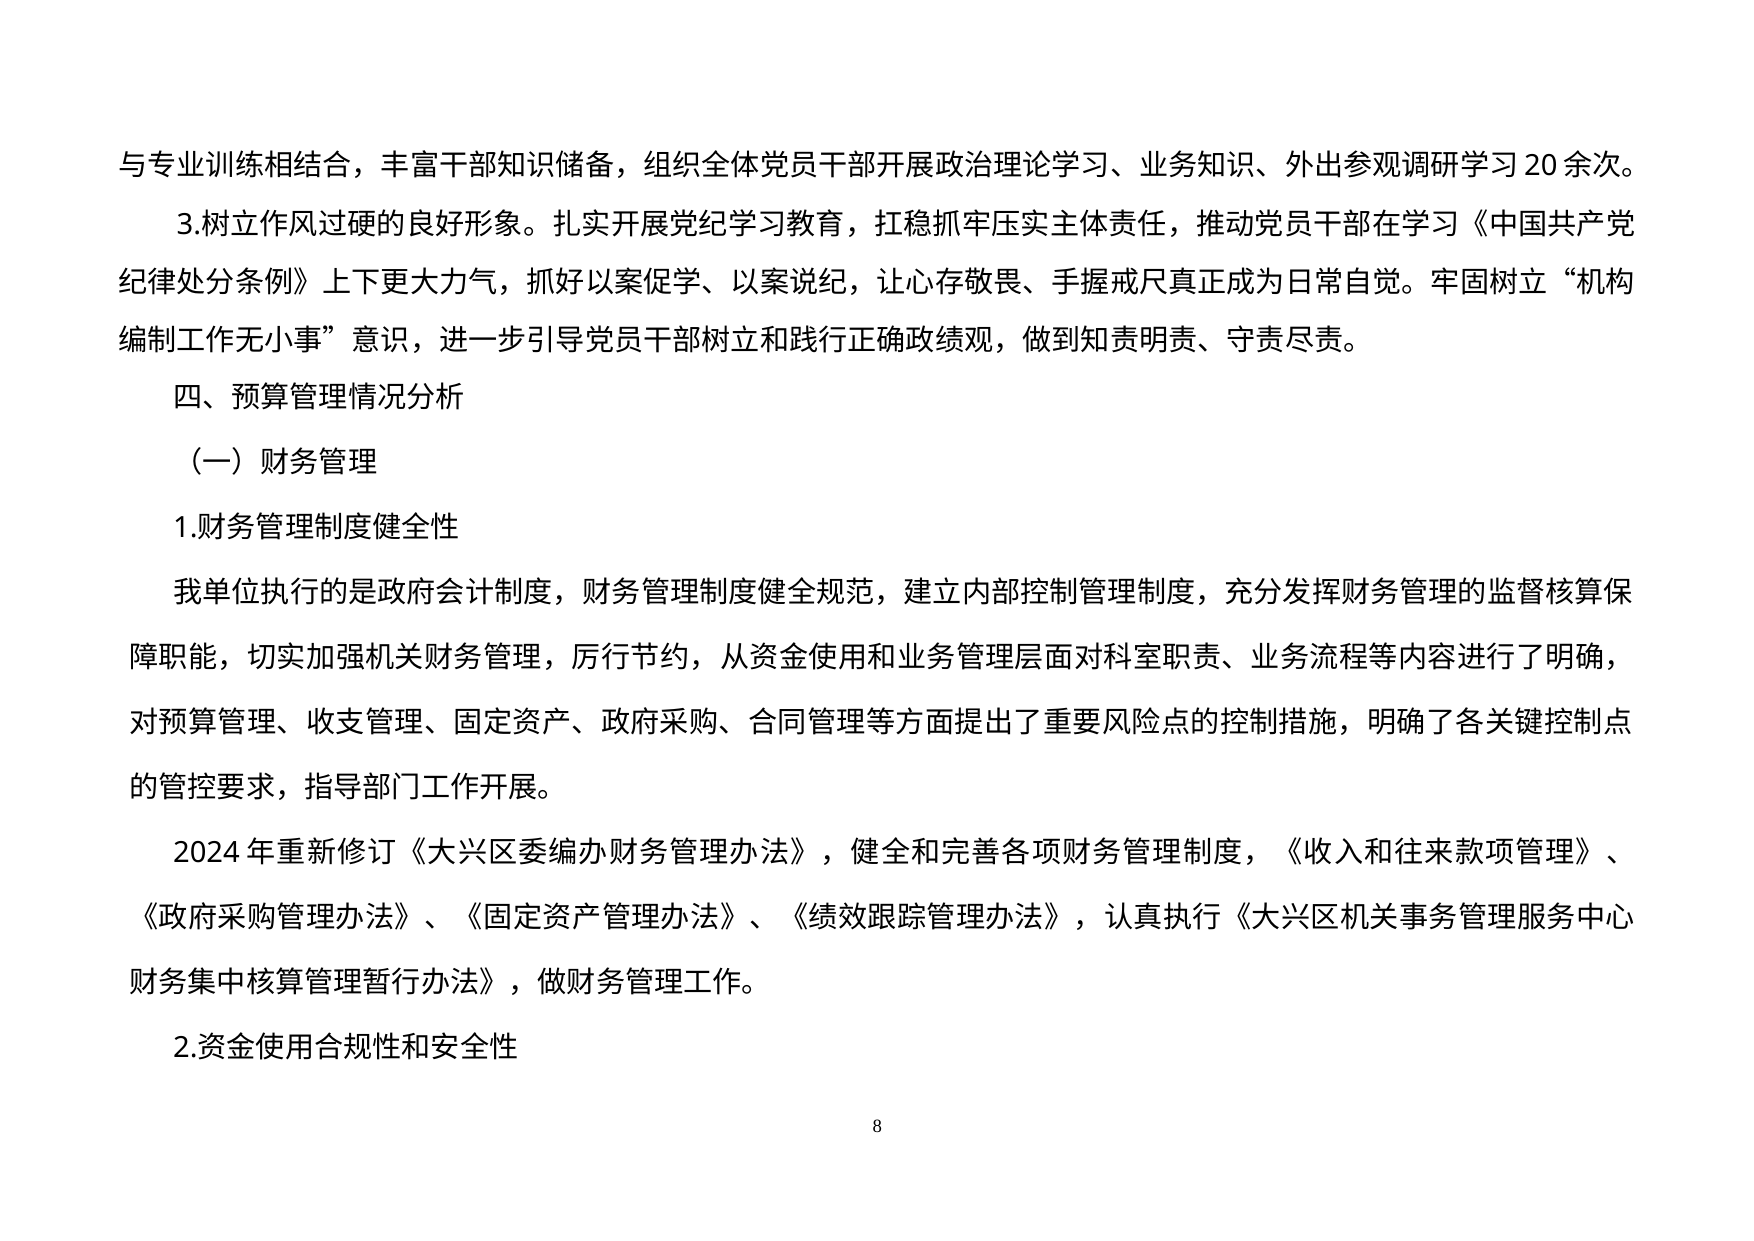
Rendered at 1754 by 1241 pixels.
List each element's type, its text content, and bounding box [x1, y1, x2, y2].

text 1.财务管理制度健全性 [129, 492, 1636, 557]
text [118, 129, 1636, 187]
text 2.资金使用合规性和安全性 [129, 1012, 1636, 1077]
text 3.树立作风过硬的良好形象。扎实开展党纪学习教育，扛稳抓牢压实主体责任，推动党员干部在学习《中国共产党纪律处分条例》上下更大力气，抓好以案促学、以案说纪，让心存敬畏、手握戒尺真正成为日常自觉。牢固树立“机构编制工作无小事”意识，进一步引导党员干部树立和践行正确政绩观，做到知责明责、守责尽责。 [118, 187, 1636, 362]
text 我单位执行的是政府会计制度，财务管理制度健全规范，建立内部控制管理制度，充分发挥财务管理的监督核算保障职能，切实加强机关财务管理，厉行节约，从资金使用和业务管理层面对科室职责、业务流程等内容进行了明确，对预算管理、收支管理、固定资产、政府采购、合同管理等方面提出了重要风险点的控制措施，明确了各关键控制点的管控要求，指导部门工作开展。 [129, 557, 1636, 817]
text 2024年重新修订《大兴区委编办财务管理办法》，健全和完善各项财务管理制度，《收入和往来款项管理》、《政府采购管理办法》、《固定资产管理办法》、《绩效跟踪管理办法》，认真执行《大兴区机关事务管理服务中心财务集中核算管理暂行办法》，做财务管理工作。 [129, 817, 1636, 1012]
text （一）财务管理 [129, 427, 1636, 492]
text 四、预算管理情况分析 [129, 362, 1636, 427]
